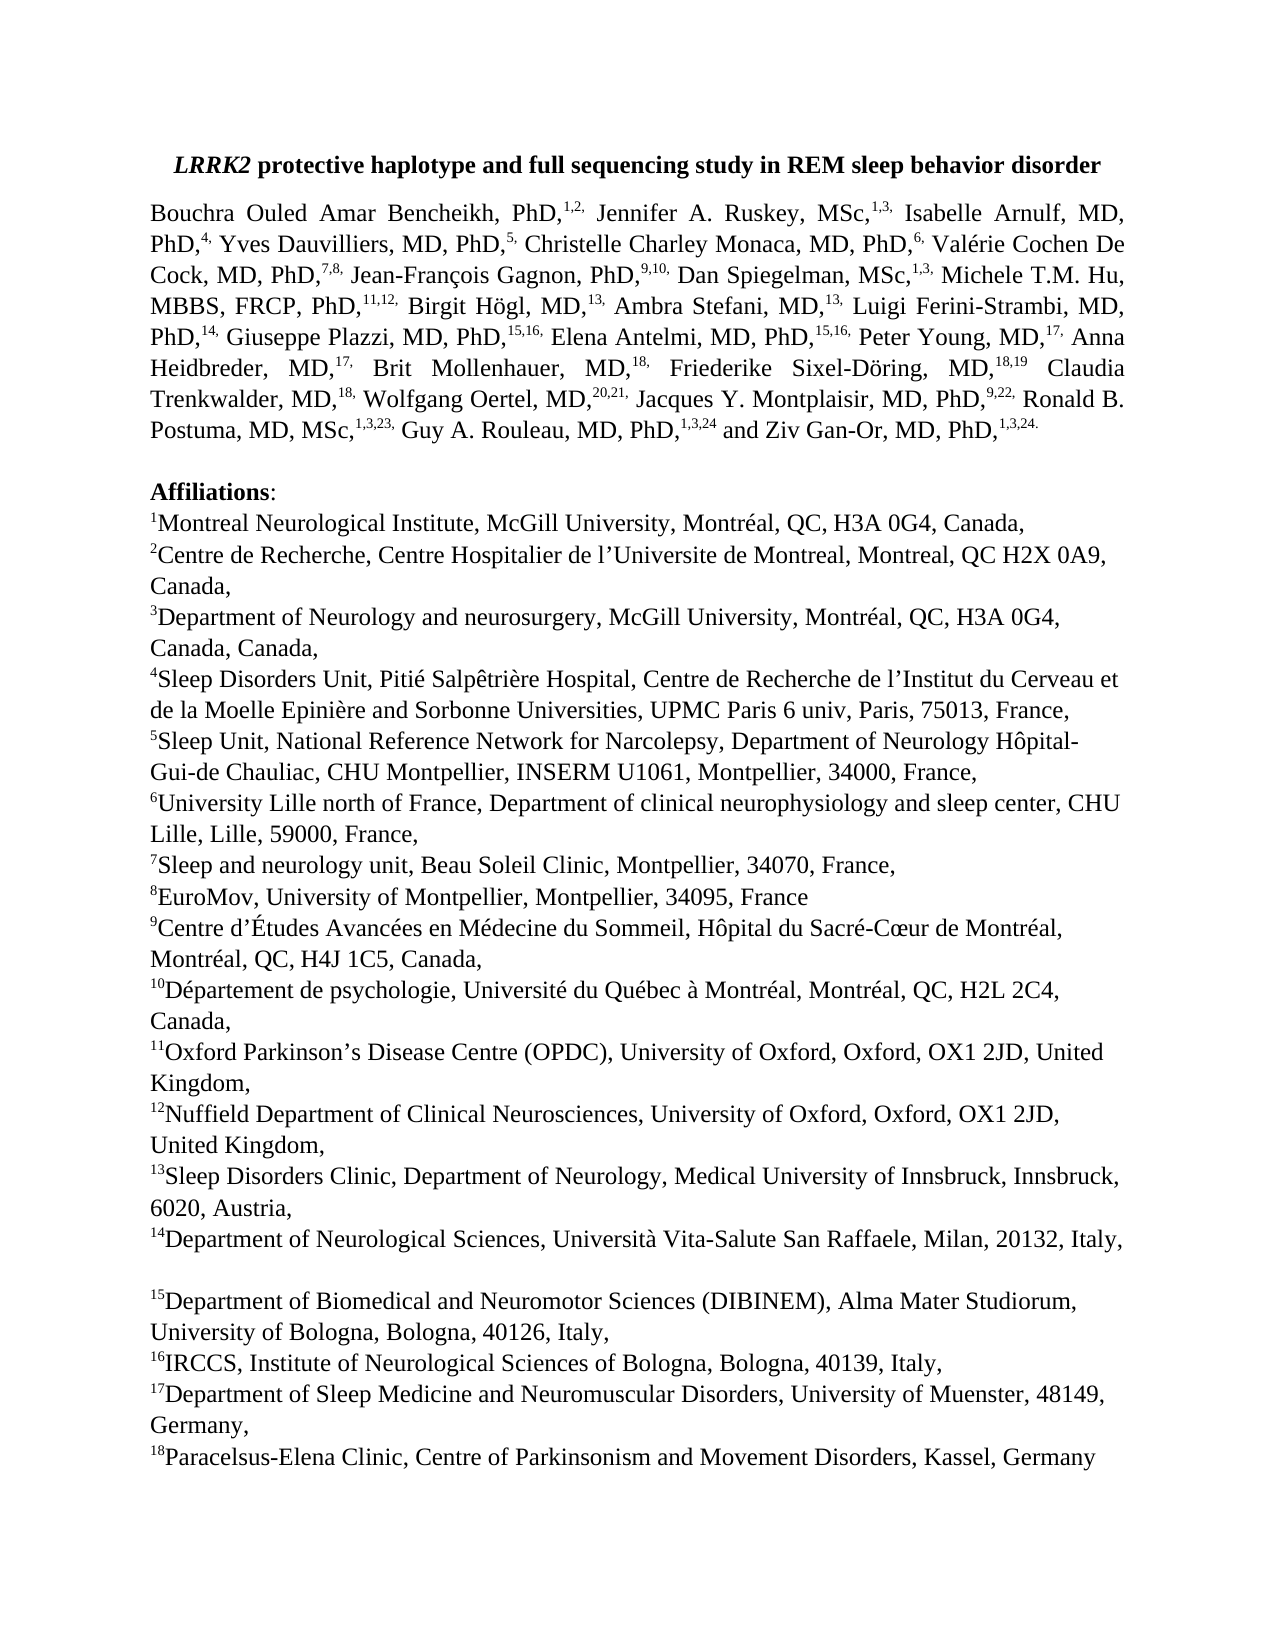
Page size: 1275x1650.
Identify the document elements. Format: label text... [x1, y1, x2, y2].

text Bouchra Ouled Amar Bencheikh, PhD,1,2, Jennifer A. Ruskey, MSc,1,3, Isabelle Arnulf, MD, PhD,4, Yves Dauvilliers, MD, PhD,5, Christelle Charley Monaca, MD, PhD,6, Valérie Cochen De Cock, MD, PhD,7,8, Jean-François Gagnon, PhD,9,10, Dan Spiegelman, MSc,1,3, Michele T.M. Hu, MBBS, FRCP, PhD,11,12, Birgit Högl, MD,13, Ambra Stefani, MD,13, Luigi Ferini-Strambi, MD, PhD,14, Giuseppe Plazzi, MD, PhD,15,16, Elena Antelmi, MD, PhD,15,16, Peter Young, MD,17, Anna Heidbreder, MD,17, Brit Mollenhauer, MD,18, Friederike Sixel-Döring, MD,18,19 Claudia Trenkwalder, MD,18, Wolfgang Oertel, MD,20,21, Jacques Y. Montplaisir, MD, PhD,9,22, Ronald B. Postuma, MD, MSc,1,3,23, Guy A. Rouleau, MD, PhD,1,3,24 and Ziv Gan-Or, MD, PhD,1,3,24. [150, 198, 1125, 444]
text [150, 477, 1125, 1470]
text LRRK2 protective haplotype and full sequencing study in REM sleep behavior disorder [150, 150, 1125, 179]
